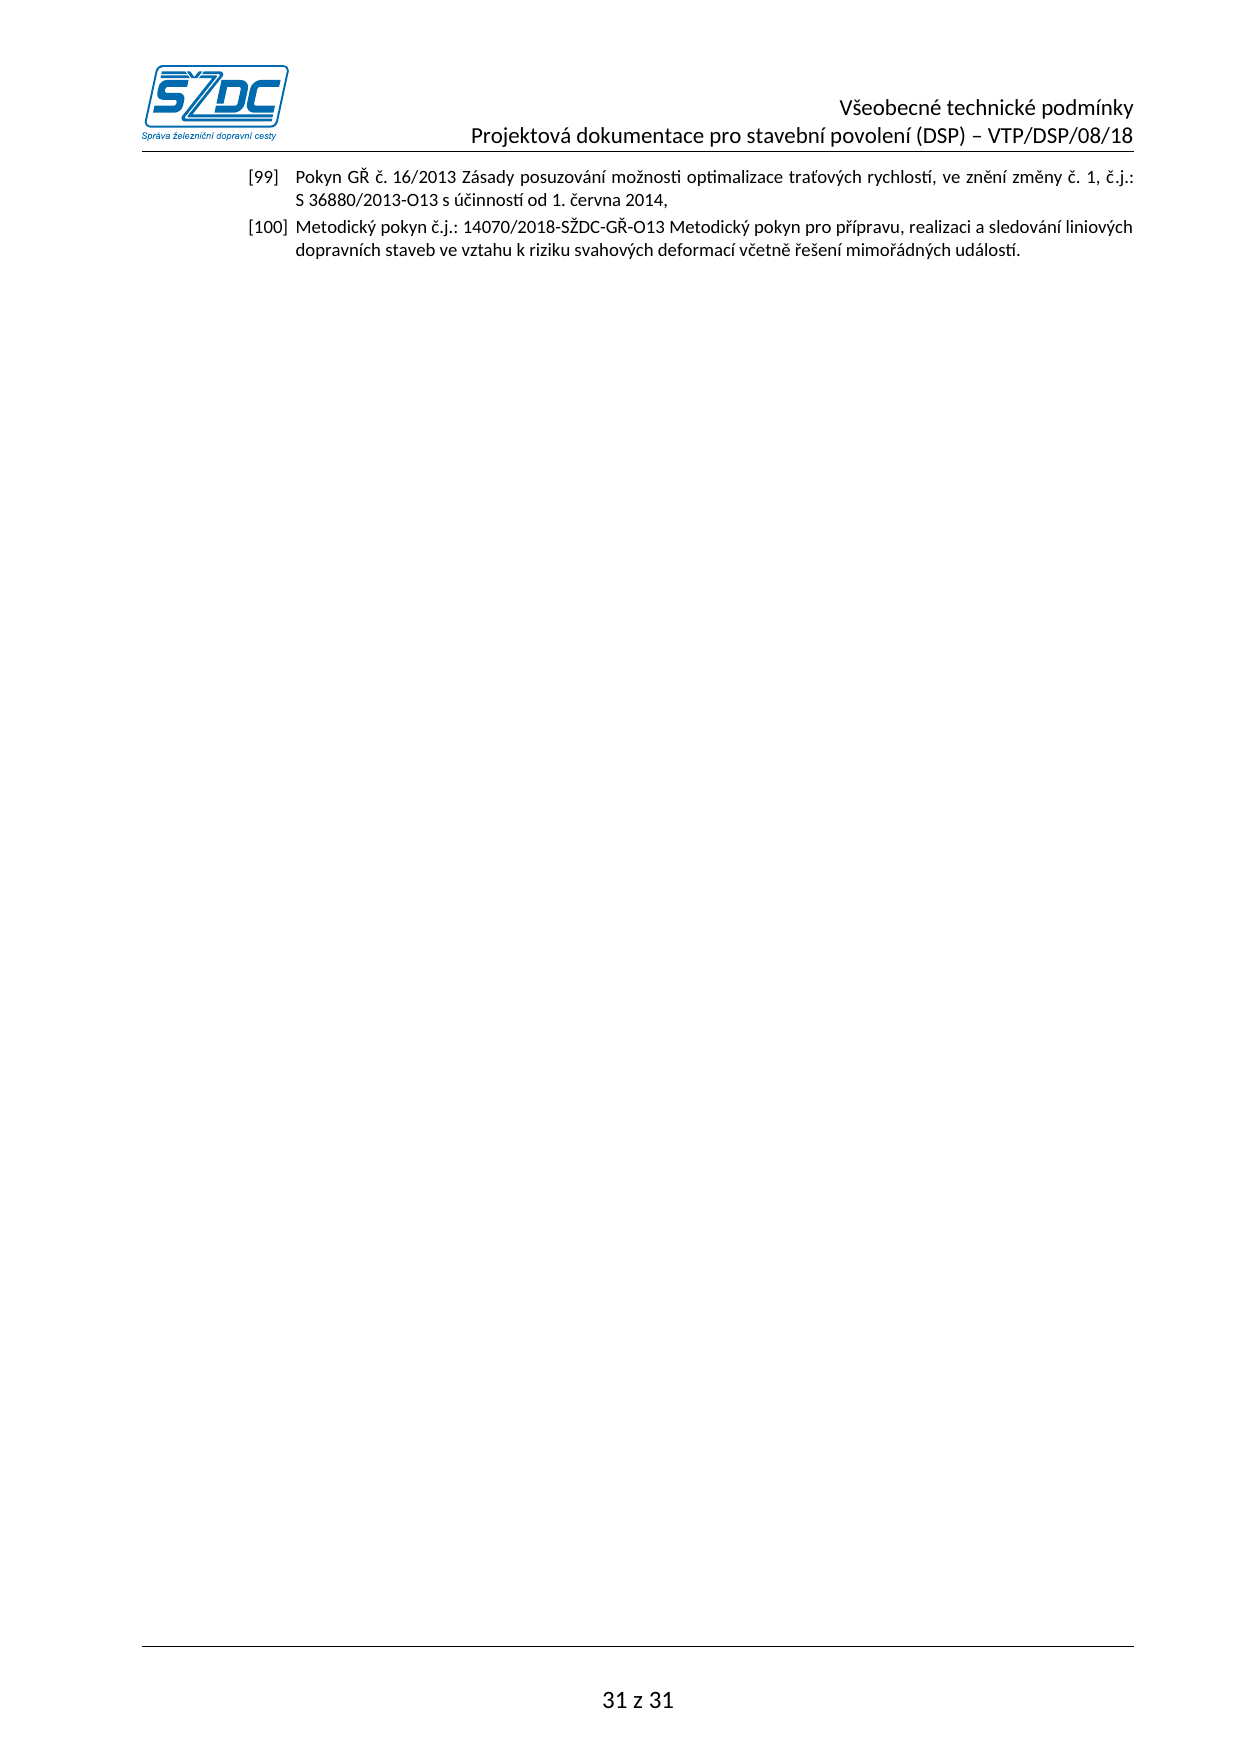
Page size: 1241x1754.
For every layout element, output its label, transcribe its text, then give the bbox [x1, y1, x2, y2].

text Metodický pokyn č.j.: 14070/2018-SŽDC-GŘ-O13 Metodický pokyn pro přípravu, realizaci a sledování liniových dopravních staveb ve vztahu k riziku svahových deformací včetně řešení mimořádných událostí. [248, 215, 1134, 261]
text Pokyn GŘ č. 16/2013 Zásady posuzování možnosti optimalizace traťových rychlostí, ve znění změny č. 1, č.j.: S 36880/2013-O13 s účinností od 1. června 2014, [248, 165, 1134, 211]
